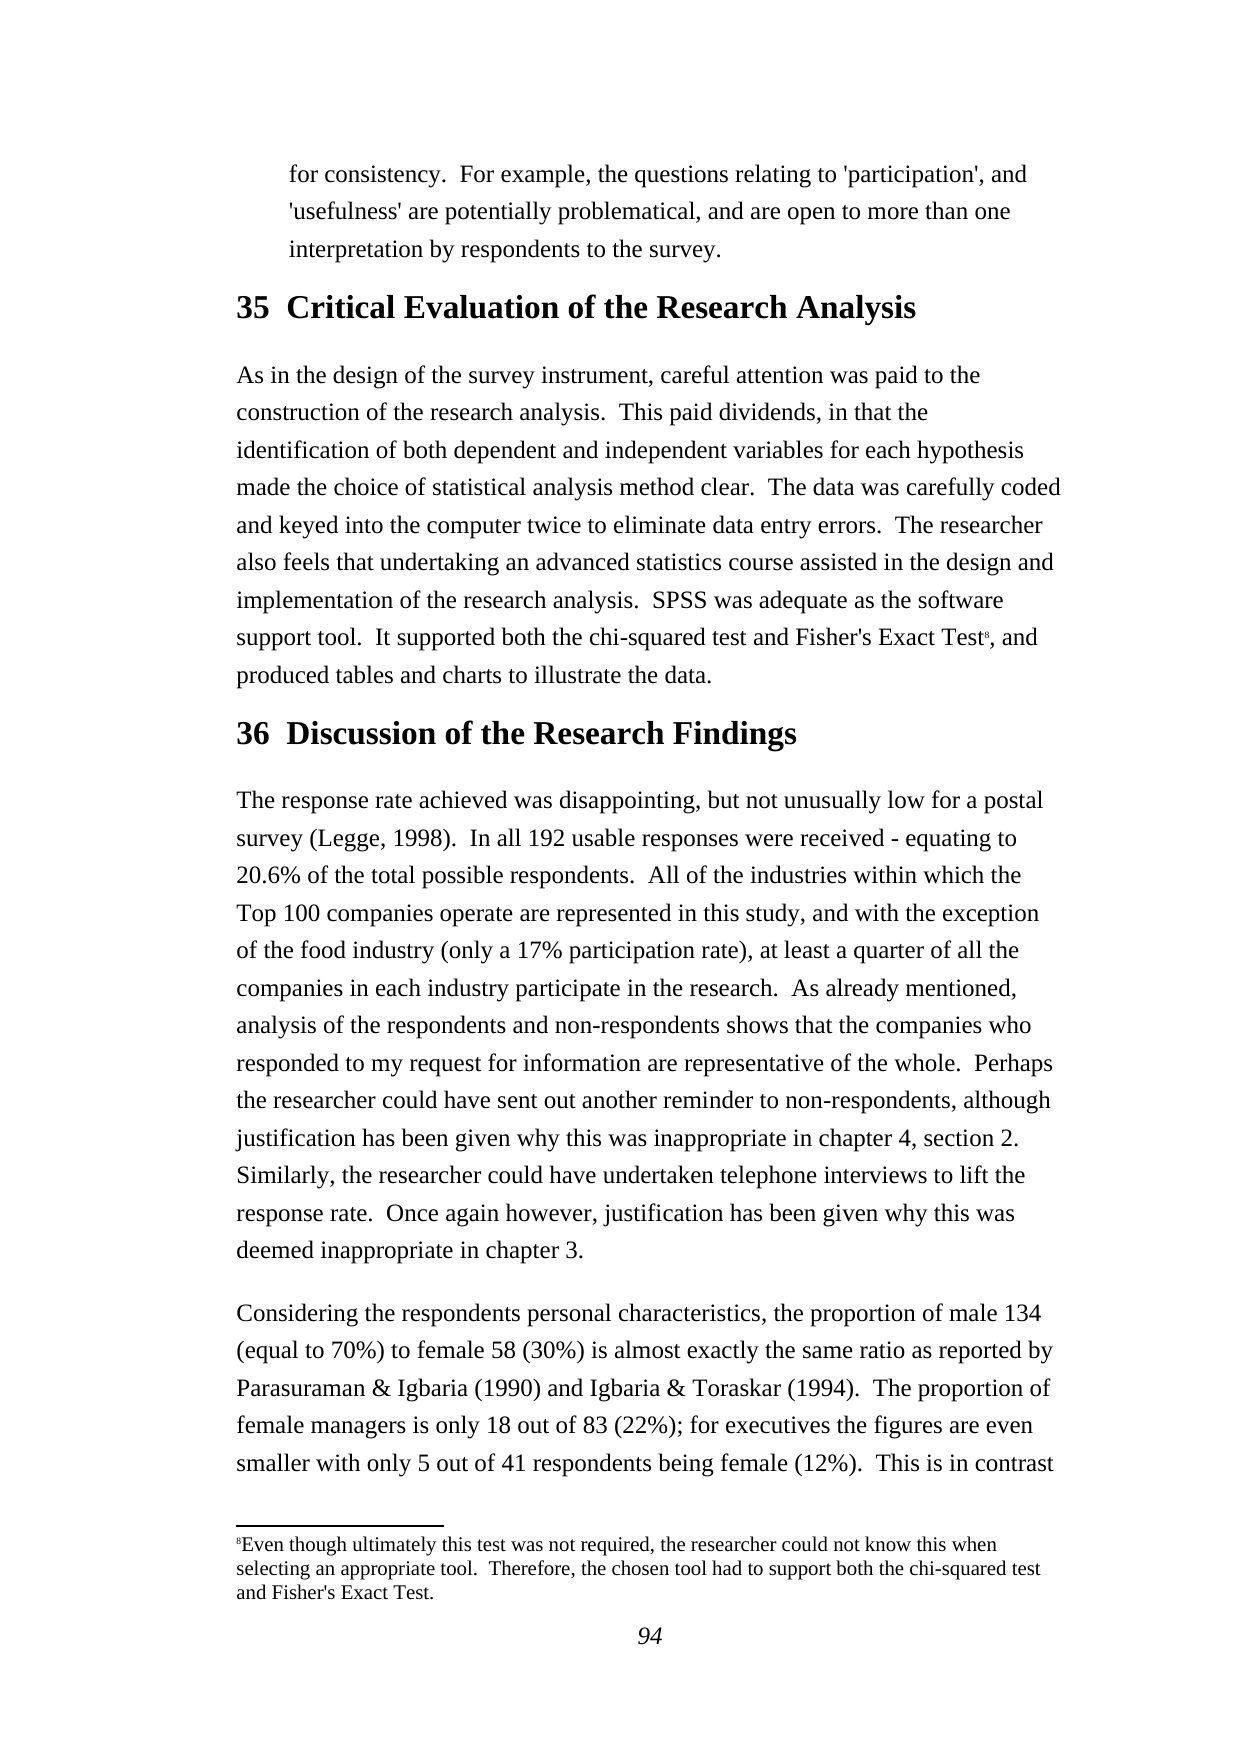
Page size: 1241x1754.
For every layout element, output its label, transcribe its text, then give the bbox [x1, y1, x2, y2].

subtitle Discussion of the Research Findings [236, 713, 1063, 752]
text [236, 150, 1063, 263]
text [236, 1289, 1063, 1477]
text The response rate achieved was disappointing, but not unusually low for a postal survey (Legge, 1998). In all 192 usable responses were received - equating to 20.6% of the total possible respondents. All of the industries within which the Top 100 companies operate are represented in this study, and with the exception of the food industry (only a 17% participation rate), at least a quarter of all the companies in each industry participate in the research. As already mentioned, analysis of the respondents and non-respondents shows that the companies who responded to my request for information are representative of the whole. Perhaps the researcher could have sent out another reminder to non-respondents, although justification has been given why this was inappropriate in chapter 4, section 2. Similarly, the researcher could have undertaken telephone interviews to lift the response rate. Once again however, justification has been given why this was deemed inappropriate in chapter 3. [236, 777, 1063, 1264]
text As in the design of the survey instrument, careful attention was paid to the construction of the research analysis. This paid dividends, in that the identification of both dependent and independent variables for each hypothesis made the choice of statistical analysis method clear. The data was carefully coded and keyed into the computer twice to eliminate data entry errors. The researcher also feels that undertaking an advanced statistics course assisted in the design and implementation of the research analysis. SPSS was adequate as the software support tool. It supported both the chi-squared test and Fisher's Exact Test, and produced tables and charts to illustrate the data. [236, 351, 1063, 688]
subtitle Critical Evaluation of the Research Analysis [236, 288, 1063, 326]
